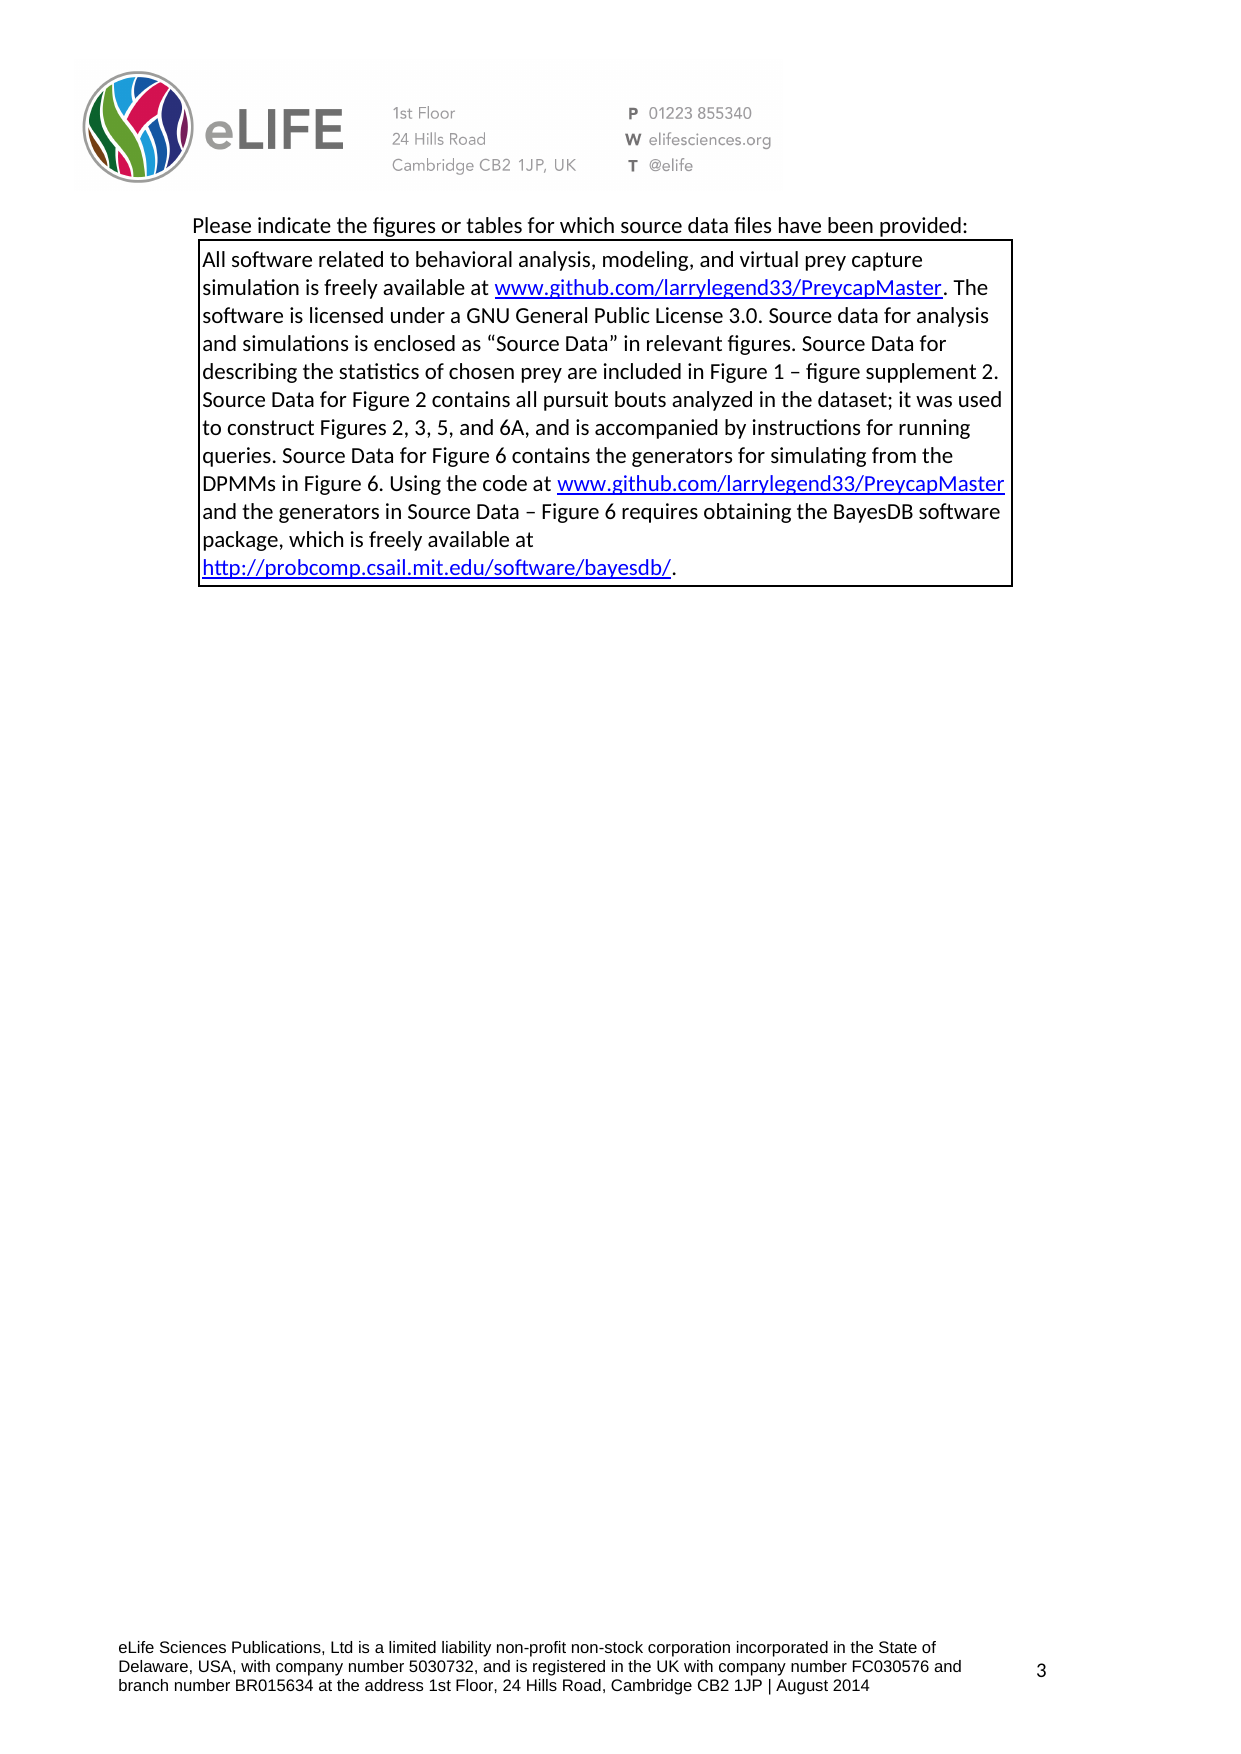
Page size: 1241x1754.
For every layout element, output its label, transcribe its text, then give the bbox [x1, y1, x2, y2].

text Please indicate the figures or tables for which source data files have been provided: [192, 211, 1053, 239]
text All software related to behavioral analysis, modeling, and virtual prey capture simulation is freely available at www.github.com/larrylegend33/PreycapMaster. The software is licensed under a GNU General Public License 3.0. Source data for analysis and simulations is enclosed as “Source Data” in relevant figures. Source Data for describing the statistics of chosen prey are included in Figure 1 – figure supplement 2. Source Data for Figure 2 contains all pursuit bouts analyzed in the dataset; it was used to construct Figures 2, 3, 5, and 6A, and is accompanied by instructions for running queries. Source Data for Figure 6 contains the generators for simulating from the DPMMs in Figure 6. Using the code at www.github.com/larrylegend33/PreycapMaster and the generators in Source Data – Figure 6 requires obtaining the BayesDB software package, which is freely available at http://probcomp.csail.mit.edu/software/bayesdb/. [200, 243, 1011, 583]
picture [73, 59, 784, 191]
